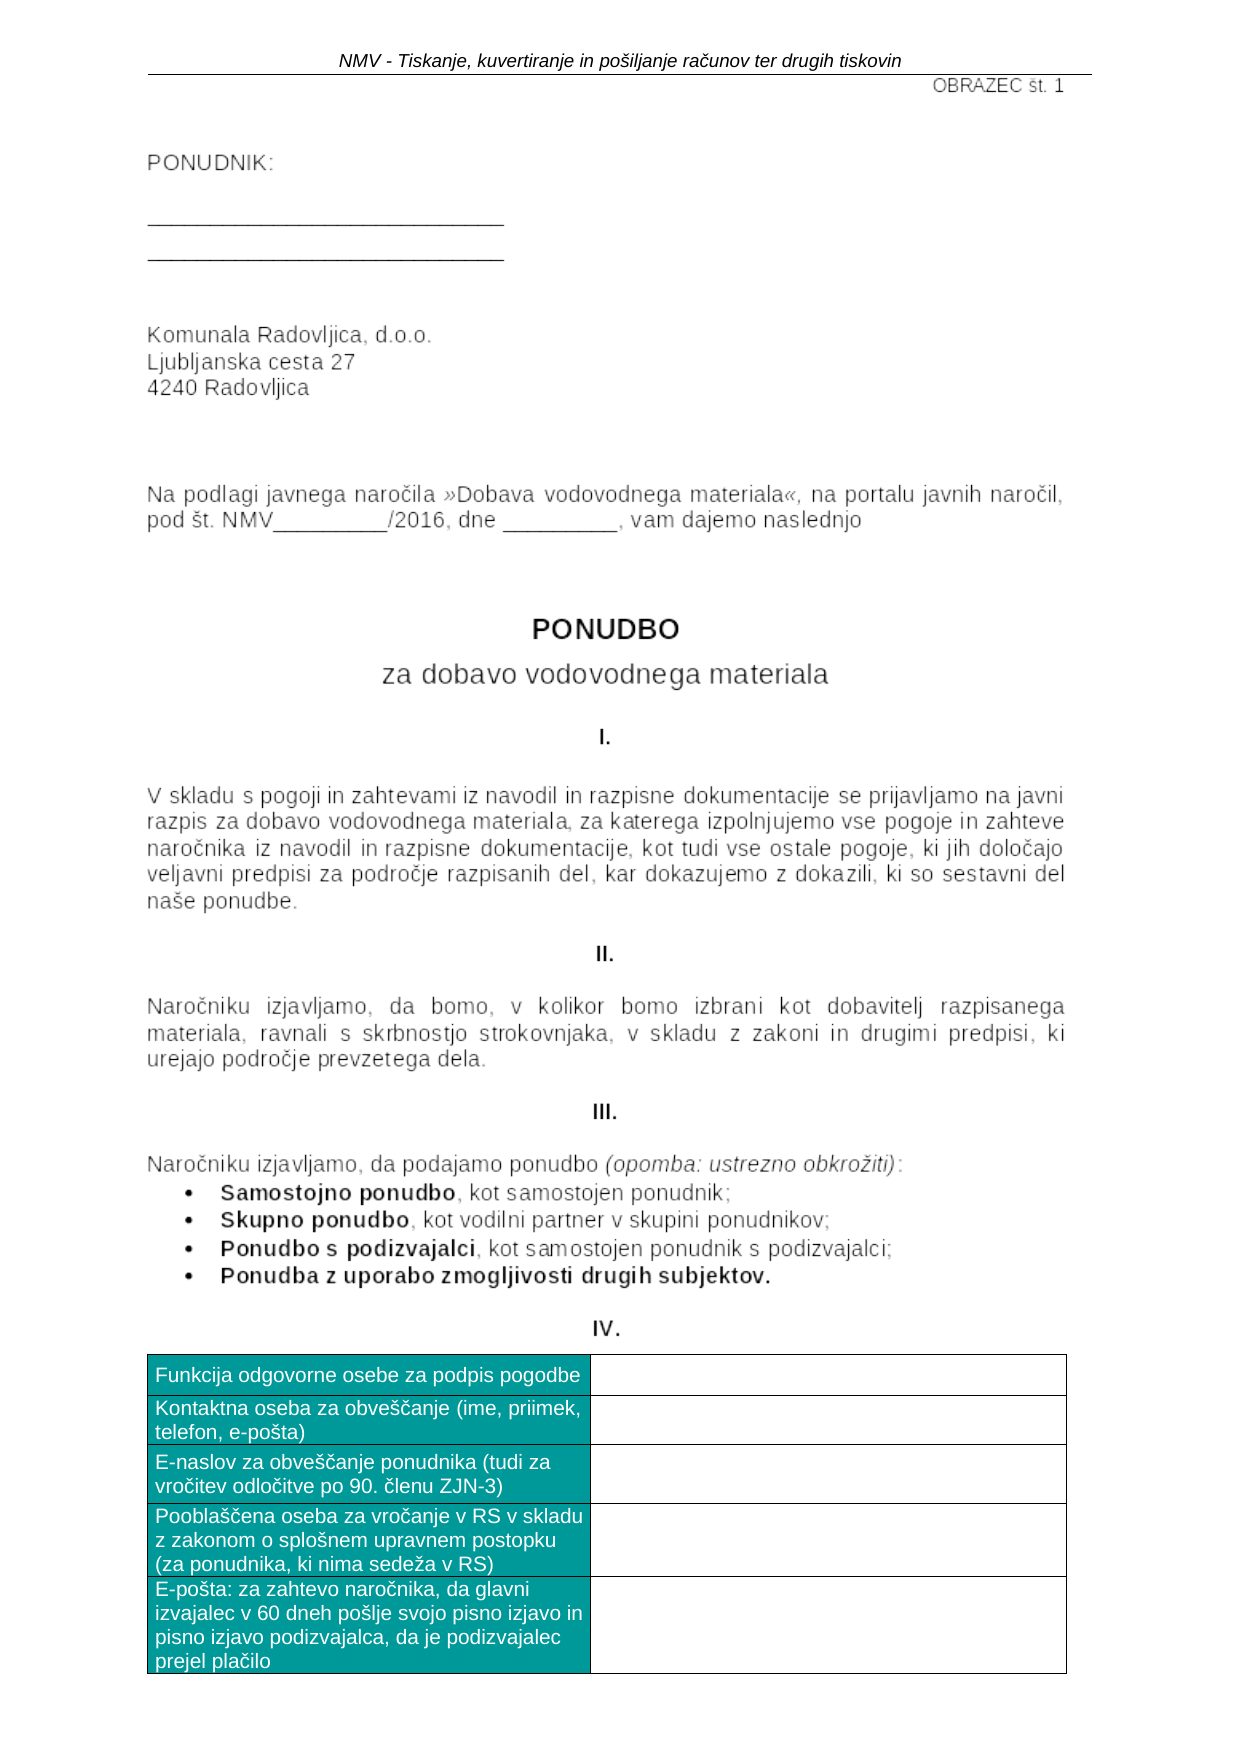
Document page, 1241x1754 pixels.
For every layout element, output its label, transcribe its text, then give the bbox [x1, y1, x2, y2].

table_cell Kontaktna oseba za obveščanje (ime, priimek, telefon, e-pošta) [148, 1396, 590, 1444]
table_cell [591, 1504, 1066, 1576]
table_cell [591, 1396, 1066, 1444]
table_cell [591, 1445, 1066, 1503]
table_cell Funkcija odgovorne osebe za podpis pogodbe [148, 1355, 590, 1395]
table_cell Pooblaščena oseba za vročanje v RS v skladu z zakonom o splošnem upravnem postopku (za ponudnika, ki nima sedeža v RS) [148, 1504, 590, 1576]
table_cell [591, 1577, 1066, 1673]
table_cell E-naslov za obveščanje ponudnika (tudi za vročitev odločitve po 90. členu ZJN-3) [148, 1445, 590, 1503]
table_cell E-pošta: za zahtevo naročnika, da glavni izvajalec v 60 dneh pošlje svojo pisno izjavo in pisno izjavo podizvajalca, da je podizvajalec prejel plačilo [148, 1577, 590, 1673]
table_cell [591, 1355, 1066, 1395]
